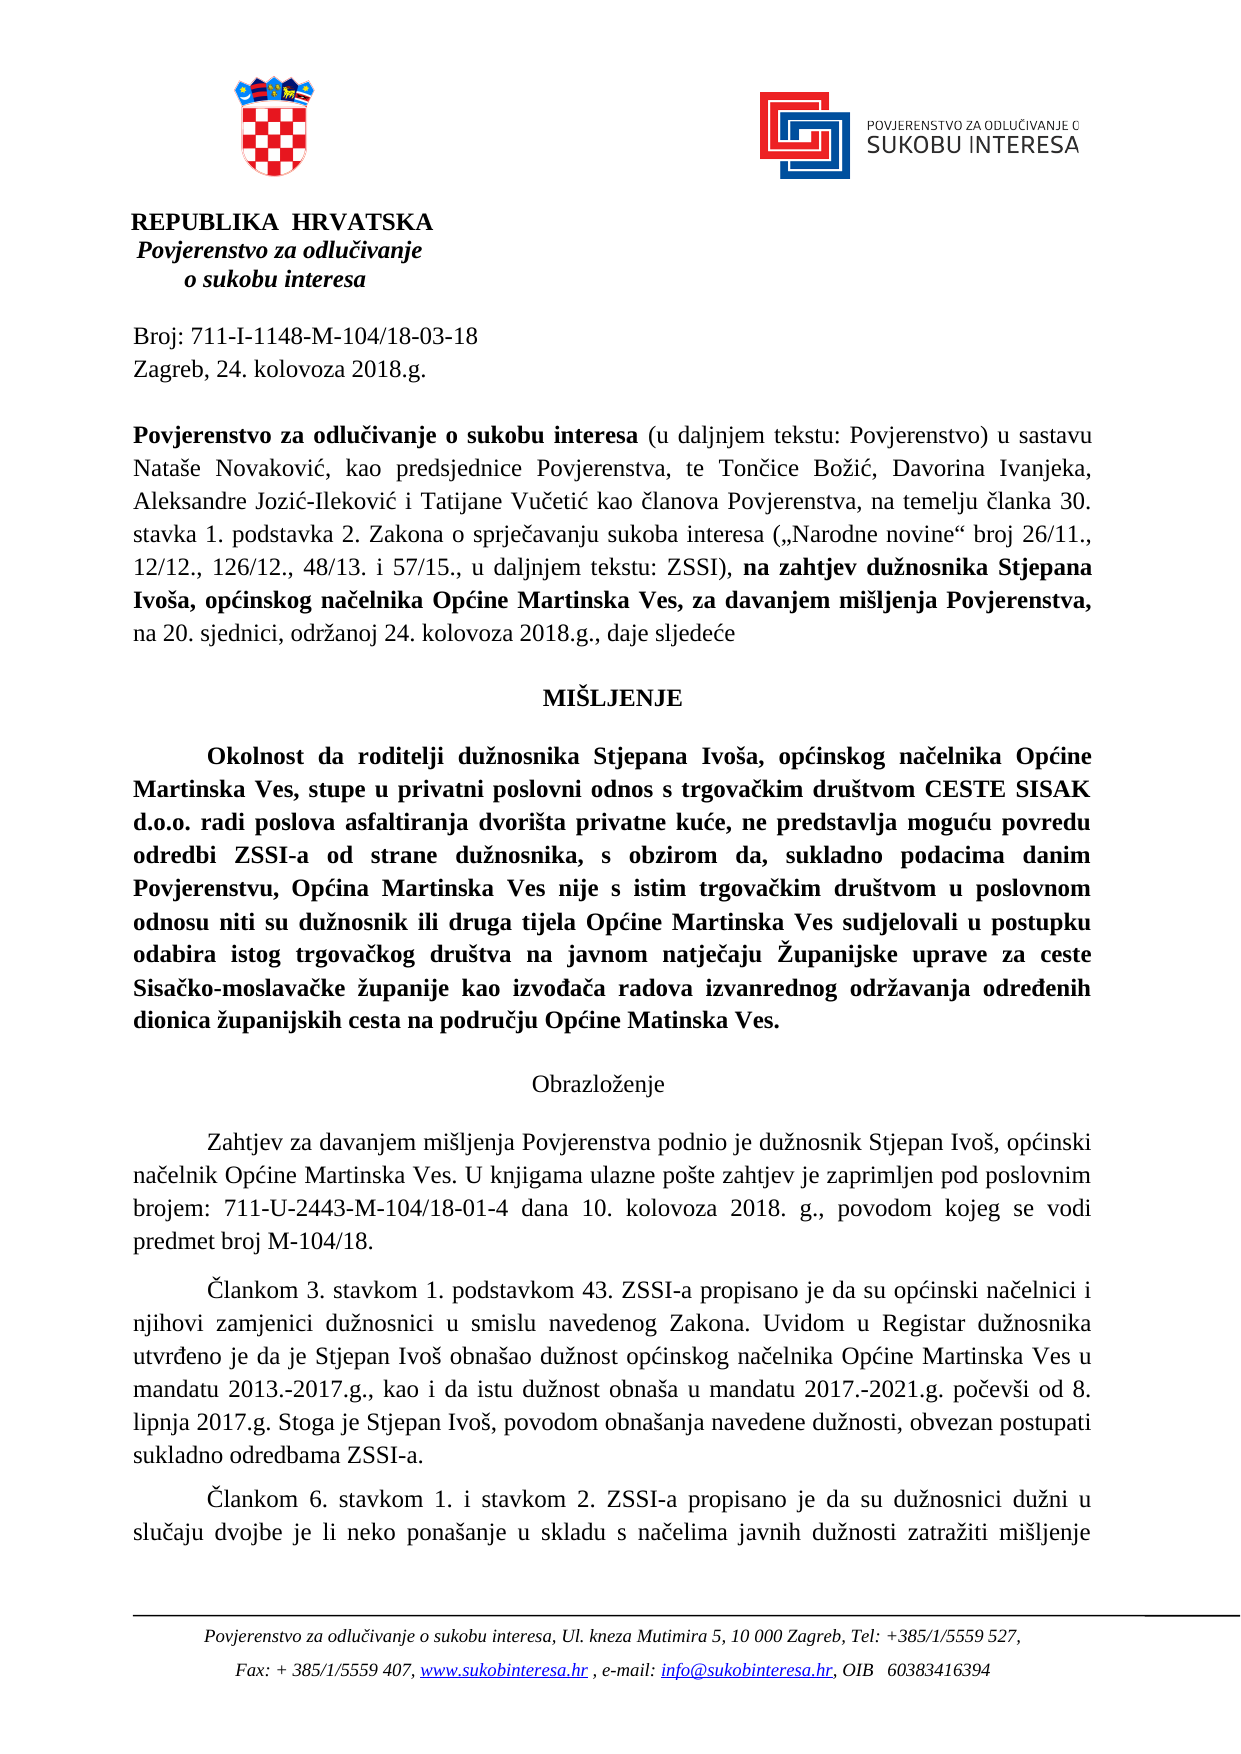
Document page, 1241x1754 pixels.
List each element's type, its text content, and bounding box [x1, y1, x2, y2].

text Zagreb, 24. kolovoza 2018.g. [133, 354, 1092, 383]
text Zahtjev za davanjem mišljenja Povjerenstva podnio je dužnosnik Stjepan Ivoš, općinski načelnik Općine Martinska Ves. U knjigama ulazne pošte zahtjev je zaprimljen pod poslovnim brojem: 711-U-2443-M-104/18-01-4 dana 10. kolovoza 2018. g., povodom kojeg se vodi predmet broj M-104/18. [133, 1127, 1092, 1254]
text MIŠLJENJE [133, 683, 1092, 712]
text Obrazloženje [133, 1069, 1092, 1098]
picture [760, 92, 1079, 179]
text Broj: 711-I-1148-M-104/18-03-18 [133, 321, 1092, 349]
text Povjerenstvo za odlučivanje o sukobu interesa (u daljnjem tekstu: Povjerenstvo) u sastavu Nataše Novaković, kao predsjednice Povjerenstva, te Tončice Božić, Davorina Ivanjeka, Aleksandre Jozić-Ileković i Tatijane Vučetić kao članova Povjerenstva, na temelju članka 30. stavka 1. podstavka 2. Zakona o sprječavanju sukoba interesa („Narodne novine“ broj 26/11., 12/12., 126/12., 48/13. i 57/15., u daljnjem tekstu: ZSSI), na zahtjev dužnosnika Stjepana Ivoša, općinskog načelnika Općine Martinska Ves, za davanjem mišljenja Povjerenstva, na 20. sjednici, održanoj 24. kolovoza 2018.g., daje sljedeće [133, 420, 1092, 647]
text Okolnost da roditelji dužnosnika Stjepana Ivoša, općinskog načelnika Općine Martinska Ves, stupe u privatni poslovni odnos s trgovačkim društvom CESTE SISAK d.o.o. radi poslova asfaltiranja dvorišta privatne kuće, ne predstavlja moguću povredu odredbi ZSSI-a od strane dužnosnika, s obzirom da, sukladno podacima danim Povjerenstvu, Općina Martinska Ves nije s istim trgovačkim društvom u poslovnom odnosu niti su dužnosnik ili druga tijela Općine Martinska Ves sudjelovali u postupku odabira istog trgovačkog društva na javnom natječaju Županijske uprave za ceste Sisačko-moslavačke županije kao izvođača radova izvanrednog održavanja određenih dionica županijskih cesta na području Općine Matinska Ves. [133, 741, 1092, 1034]
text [133, 1484, 1092, 1546]
picture [231, 73, 320, 179]
text Člankom 3. stavkom 1. podstavkom 43. ZSSI-a propisano je da su općinski načelnici i njihovi zamjenici dužnosnici u smislu navedenog Zakona. Uvidom u Registar dužnosnika utvrđeno je da je Stjepan Ivoš obnašao dužnost općinskog načelnika Općine Martinska Ves u mandatu 2013.-2017.g., kao i da istu dužnost obnaša u mandatu 2017.-2021.g. počevši od 8. lipnja 2017.g. Stoga je Stjepan Ivoš, povodom obnašanja navedene dužnosti, obvezan postupati sukladno odredbama ZSSI-a. [133, 1275, 1092, 1469]
